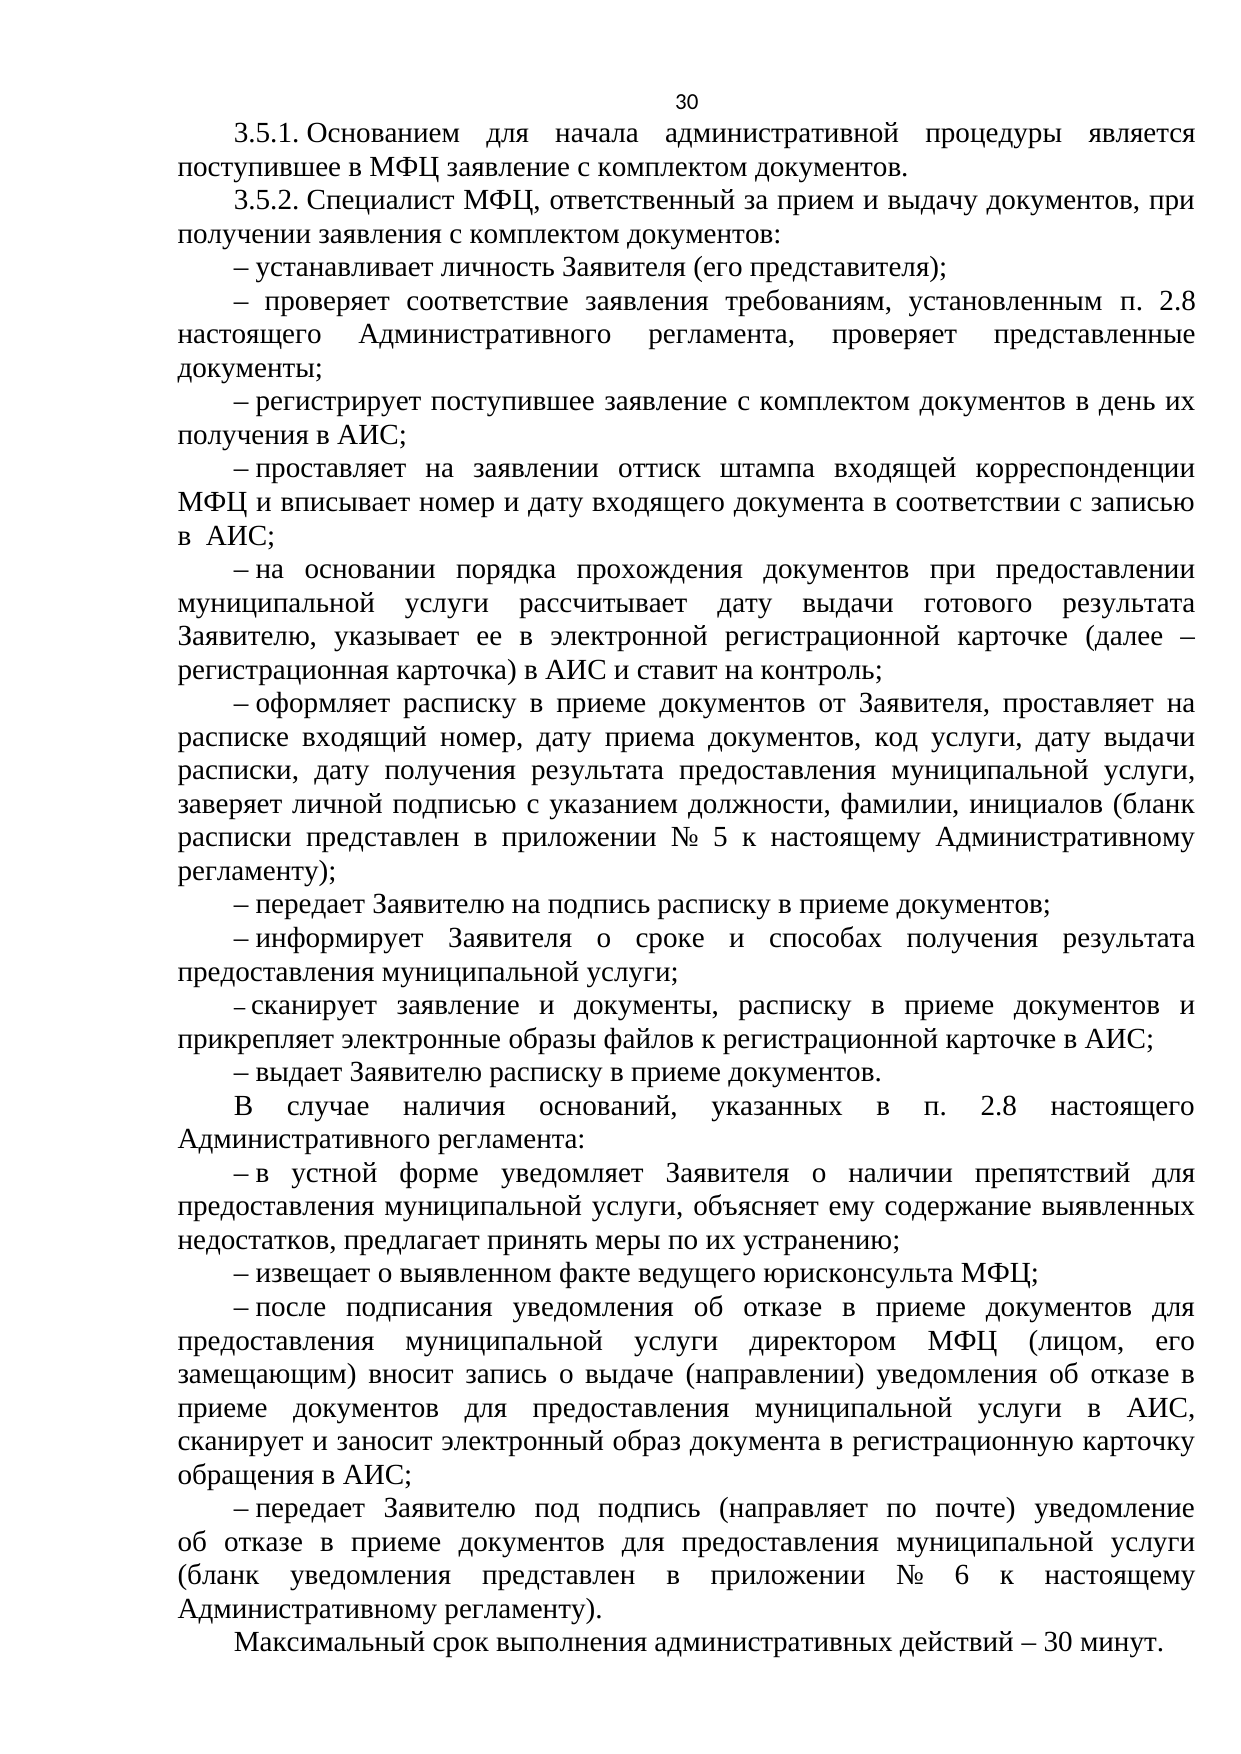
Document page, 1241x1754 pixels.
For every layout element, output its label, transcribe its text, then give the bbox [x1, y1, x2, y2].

text Максимальный срок выполнения административных действий – 30 минут. [177, 1624, 1196, 1658]
text – передает Заявителю под подпись (направляет по почте) уведомление об отказе в приеме документов для предоставления муниципальной услуги (бланк уведомления представлен в приложении № 6 к настоящему Административному регламенту). [177, 1490, 1196, 1624]
text – на основании порядка прохождения документов при предоставлении муниципальной услуги рассчитывает дату выдачи готового результата Заявителю, указывает ее в электронной регистрационной карточке (далее – регистрационная карточка) в АИС и ставит на контроль; [177, 551, 1196, 685]
text – регистрирует поступившее заявление с комплектом документов в день их получения в АИС; [177, 383, 1196, 451]
text – сканирует заявление и документы, расписку в приеме документов и прикрепляет электронные образы файлов к регистрационной карточке в АИС; [177, 987, 1196, 1054]
text – передает Заявителю на подпись расписку в приеме документов; [177, 887, 1196, 920]
text – проставляет на заявлении оттиск штампа входящей корреспонденции МФЦ и вписывает номер и дату входящего документа в соответствии с записью в АИС; [177, 451, 1196, 551]
text – информирует Заявителя о сроке и способах получения результата предоставления муниципальной услуги; [177, 920, 1196, 987]
text – в устной форме уведомляет Заявителя о наличии препятствий для предоставления муниципальной услуги, объясняет ему содержание выявленных недостатков, предлагает принять меры по их устранению; [177, 1155, 1196, 1256]
text – извещает о выявленном факте ведущего юрисконсульта МФЦ; [177, 1256, 1196, 1289]
text 3.5.2. Специалист МФЦ, ответственный за прием и выдачу документов, при получении заявления с комплектом документов: [177, 182, 1196, 249]
text – проверяет соответствие заявления требованиям, установленным п. 2.8 настоящего Административного регламента, проверяет представленные документы; [177, 283, 1196, 383]
text В случае наличия оснований, указанных в п. 2.8 настоящего Административного регламента: [177, 1088, 1196, 1155]
text – оформляет расписку в приеме документов от Заявителя, проставляет на расписке входящий номер, дату приема документов, код услуги, дату выдачи расписки, дату получения результата предоставления муниципальной услуги, заверяет личной подписью с указанием должности, фамилии, инициалов (бланк расписки представлен в приложении № 5 к настоящему Административному регламенту); [177, 685, 1196, 887]
text – выдает Заявителю расписку в приеме документов. [177, 1054, 1196, 1088]
text – устанавливает личность Заявителя (его представителя); [177, 249, 1196, 283]
text 3.5.1. Основанием для начала административной процедуры является поступившее в МФЦ заявление с комплектом документов. [177, 115, 1196, 182]
text – после подписания уведомления об отказе в приеме документов для предоставления муниципальной услуги директором МФЦ (лицом, его замещающим) вносит запись о выдаче (направлении) уведомления об отказе в приеме документов для предоставления муниципальной услуги в АИС, сканирует и заносит электронный образ документа в регистрационную карточку обращения в АИС; [177, 1289, 1196, 1490]
